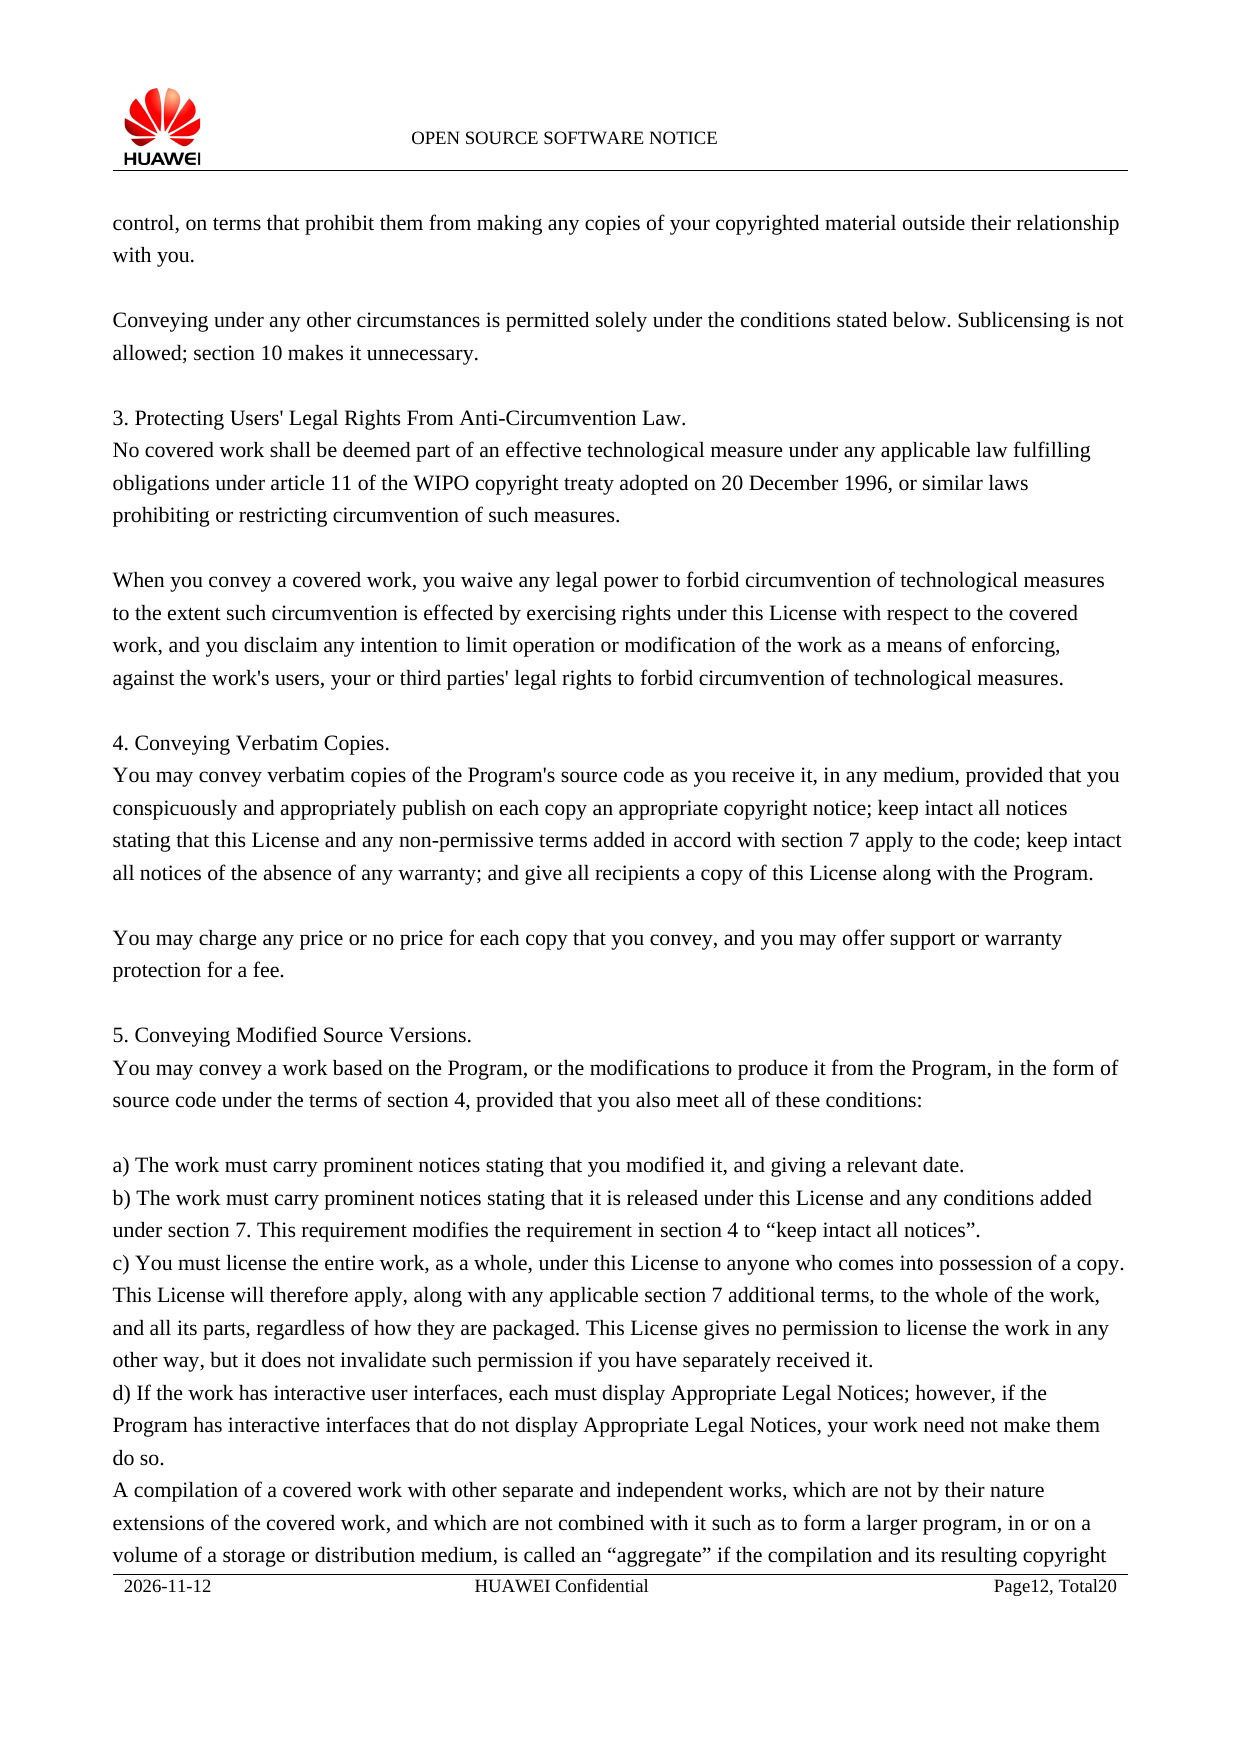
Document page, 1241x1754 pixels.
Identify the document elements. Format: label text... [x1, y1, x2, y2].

picture [124, 88, 201, 165]
